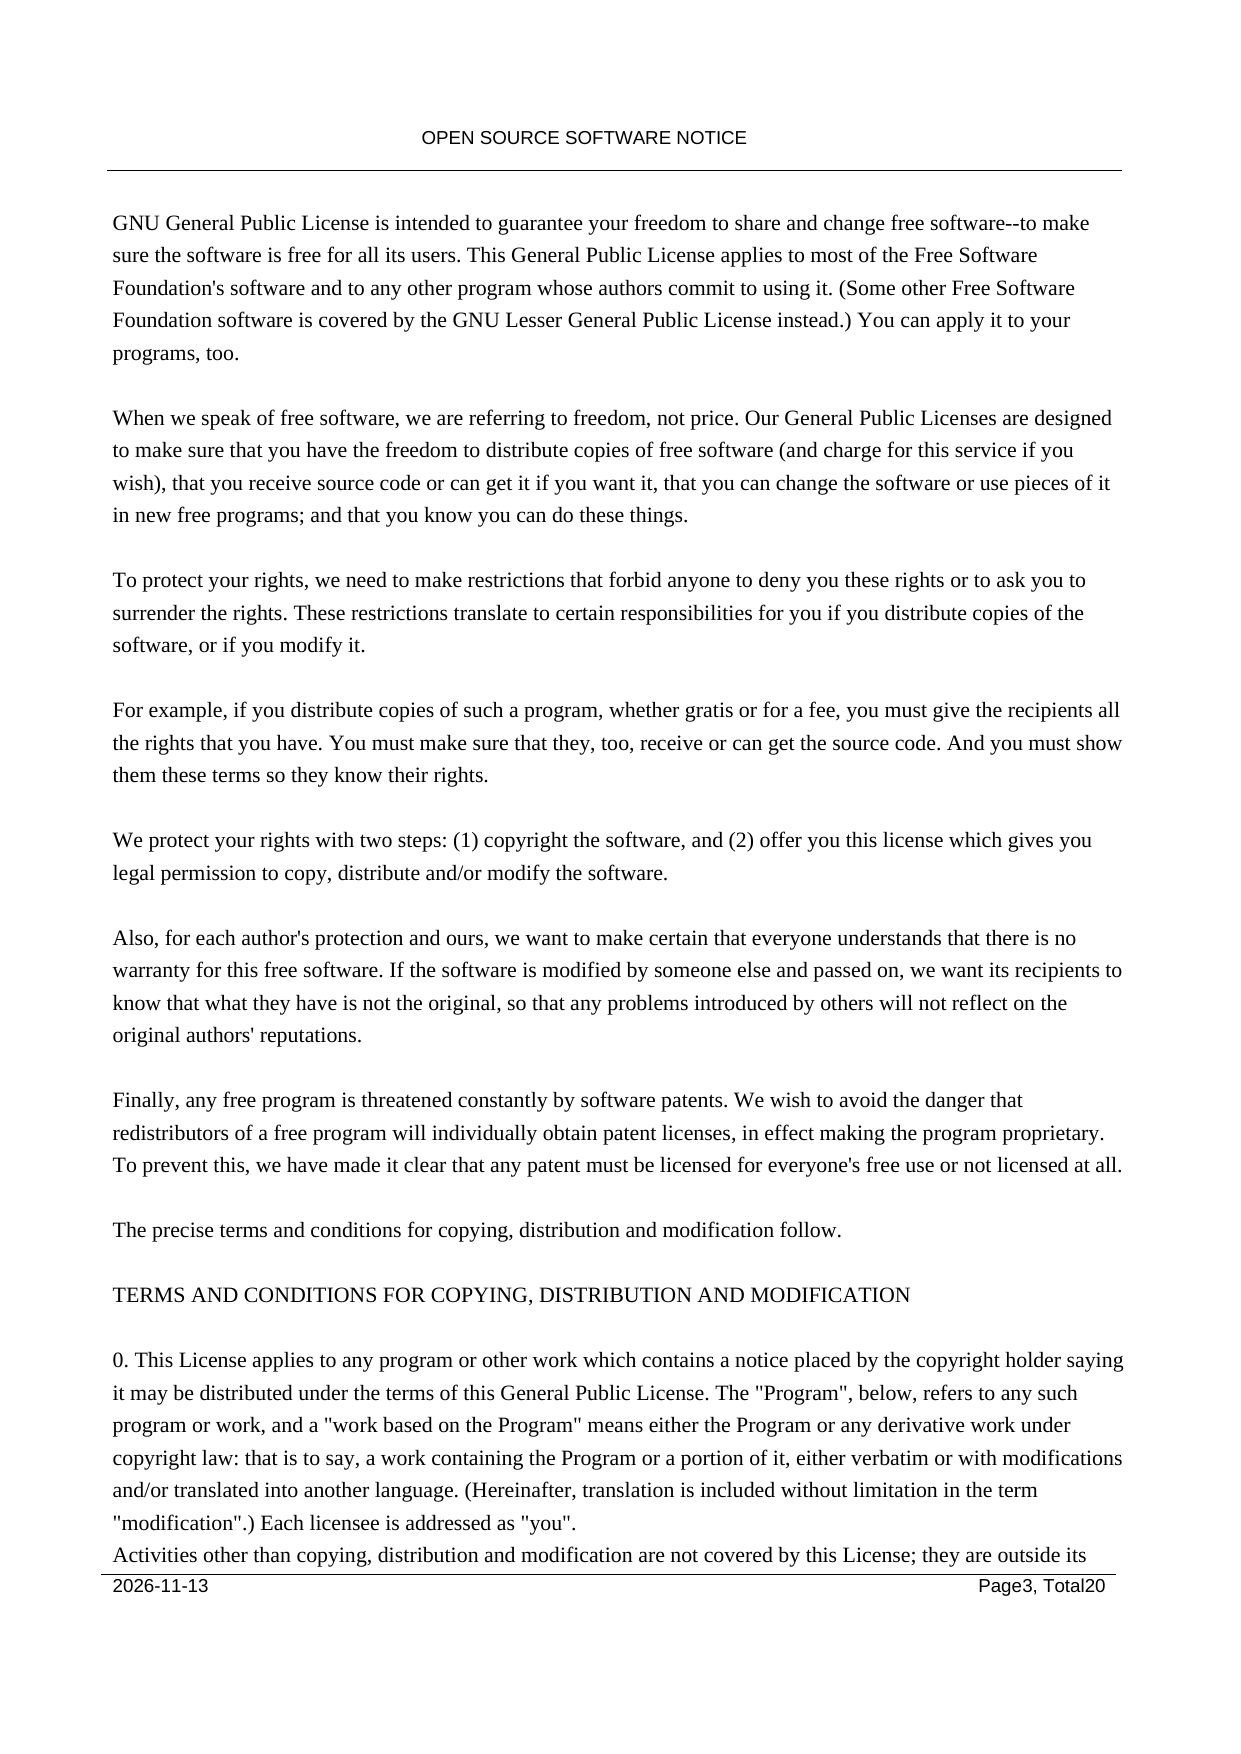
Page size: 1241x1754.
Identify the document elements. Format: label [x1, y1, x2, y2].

text [112, 206, 1128, 1571]
